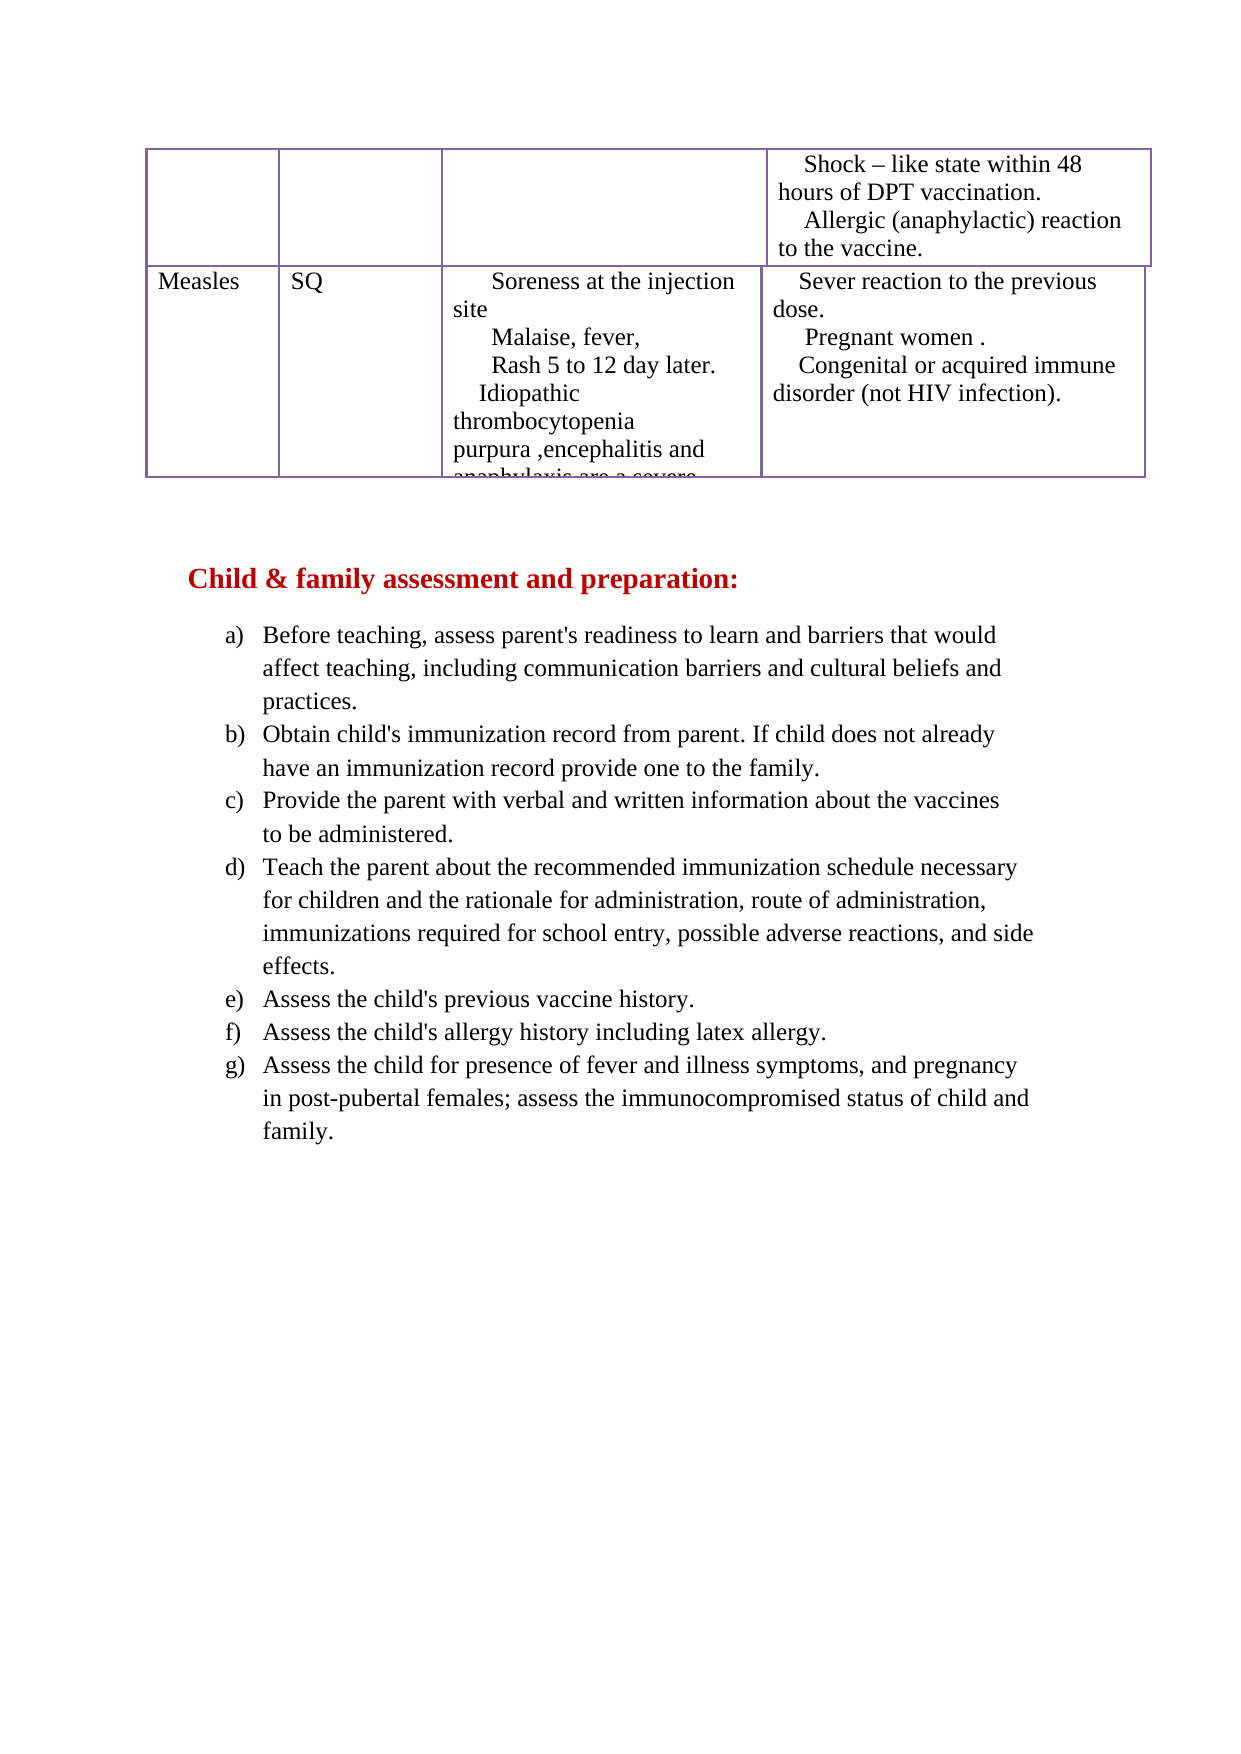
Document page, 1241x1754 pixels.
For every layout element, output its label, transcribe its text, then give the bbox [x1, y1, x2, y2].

table_cell  Soreness at the injection site  Malaise, fever,  Rash 5 to 12 day later.  Idiopathic thrombocytopenia purpura ,encephalitis and anaphylaxis are a severe reaction but it is rare [443, 267, 760, 476]
list Assess the child for presence of fever and illness symptoms, and pregnancy in post-pubertal females; assess the immunocompromised status of child and family. [225, 1050, 1043, 1145]
list Assess the child's previous vaccine history. [225, 984, 1161, 1013]
table_cell SQ [280, 267, 441, 476]
list Obtain child's immunization record from parent. If child does not already have an immunization record provide one to the family. [225, 719, 1048, 781]
list Assess the child's allergy history including latex allergy. [225, 1017, 1161, 1046]
list Teach the parent about the recommended immunization schedule necessary for children and the rationale for administration, route of administration, immunizations required for school entry, possible adverse reactions, and side effects. [225, 852, 1034, 979]
text Child & family assessment and preparation: [187, 561, 1161, 595]
list Before teaching, assess parent's readiness to learn and barriers that would affect teaching, including communication barriers and cultural beliefs and practices. [225, 620, 1008, 715]
table_cell Measles [148, 267, 278, 476]
table_header [443, 150, 766, 265]
list Provide the parent with verbal and written information about the vaccines to be administered. [225, 786, 1025, 847]
table_header [148, 150, 278, 265]
table_header [280, 150, 441, 265]
table_cell  Sever reaction to the previous dose.  Pregnant women .  Congenital or acquired immune disorder (not HIV infection). [763, 267, 1144, 476]
table_header  Shock – like state within 48 hours of DPT vaccination.  Allergic (anaphylactic) reaction to the vaccine. [768, 150, 1150, 265]
